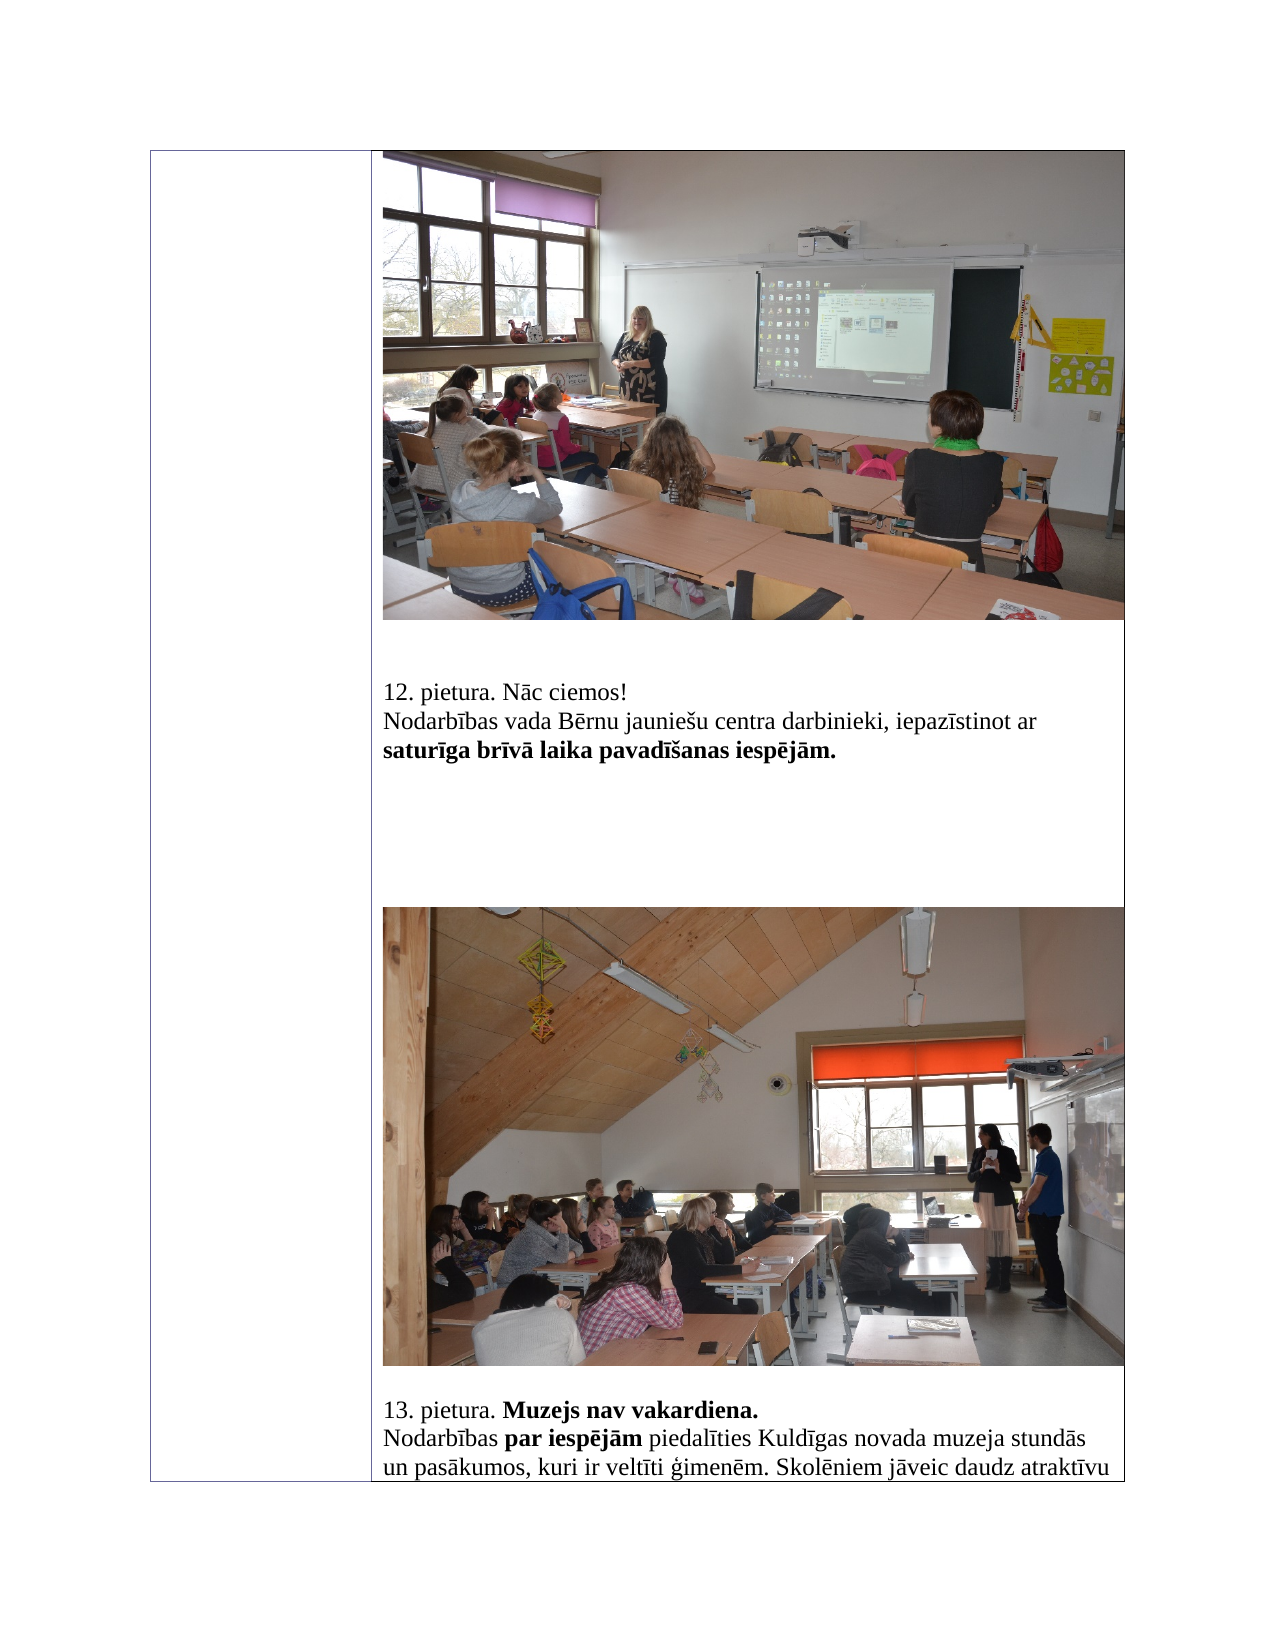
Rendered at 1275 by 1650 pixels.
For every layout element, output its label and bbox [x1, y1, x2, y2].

picture [382, 907, 1125, 1366]
table_cell [372, 151, 1124, 1481]
picture [382, 151, 1125, 620]
table_cell [151, 151, 371, 1481]
